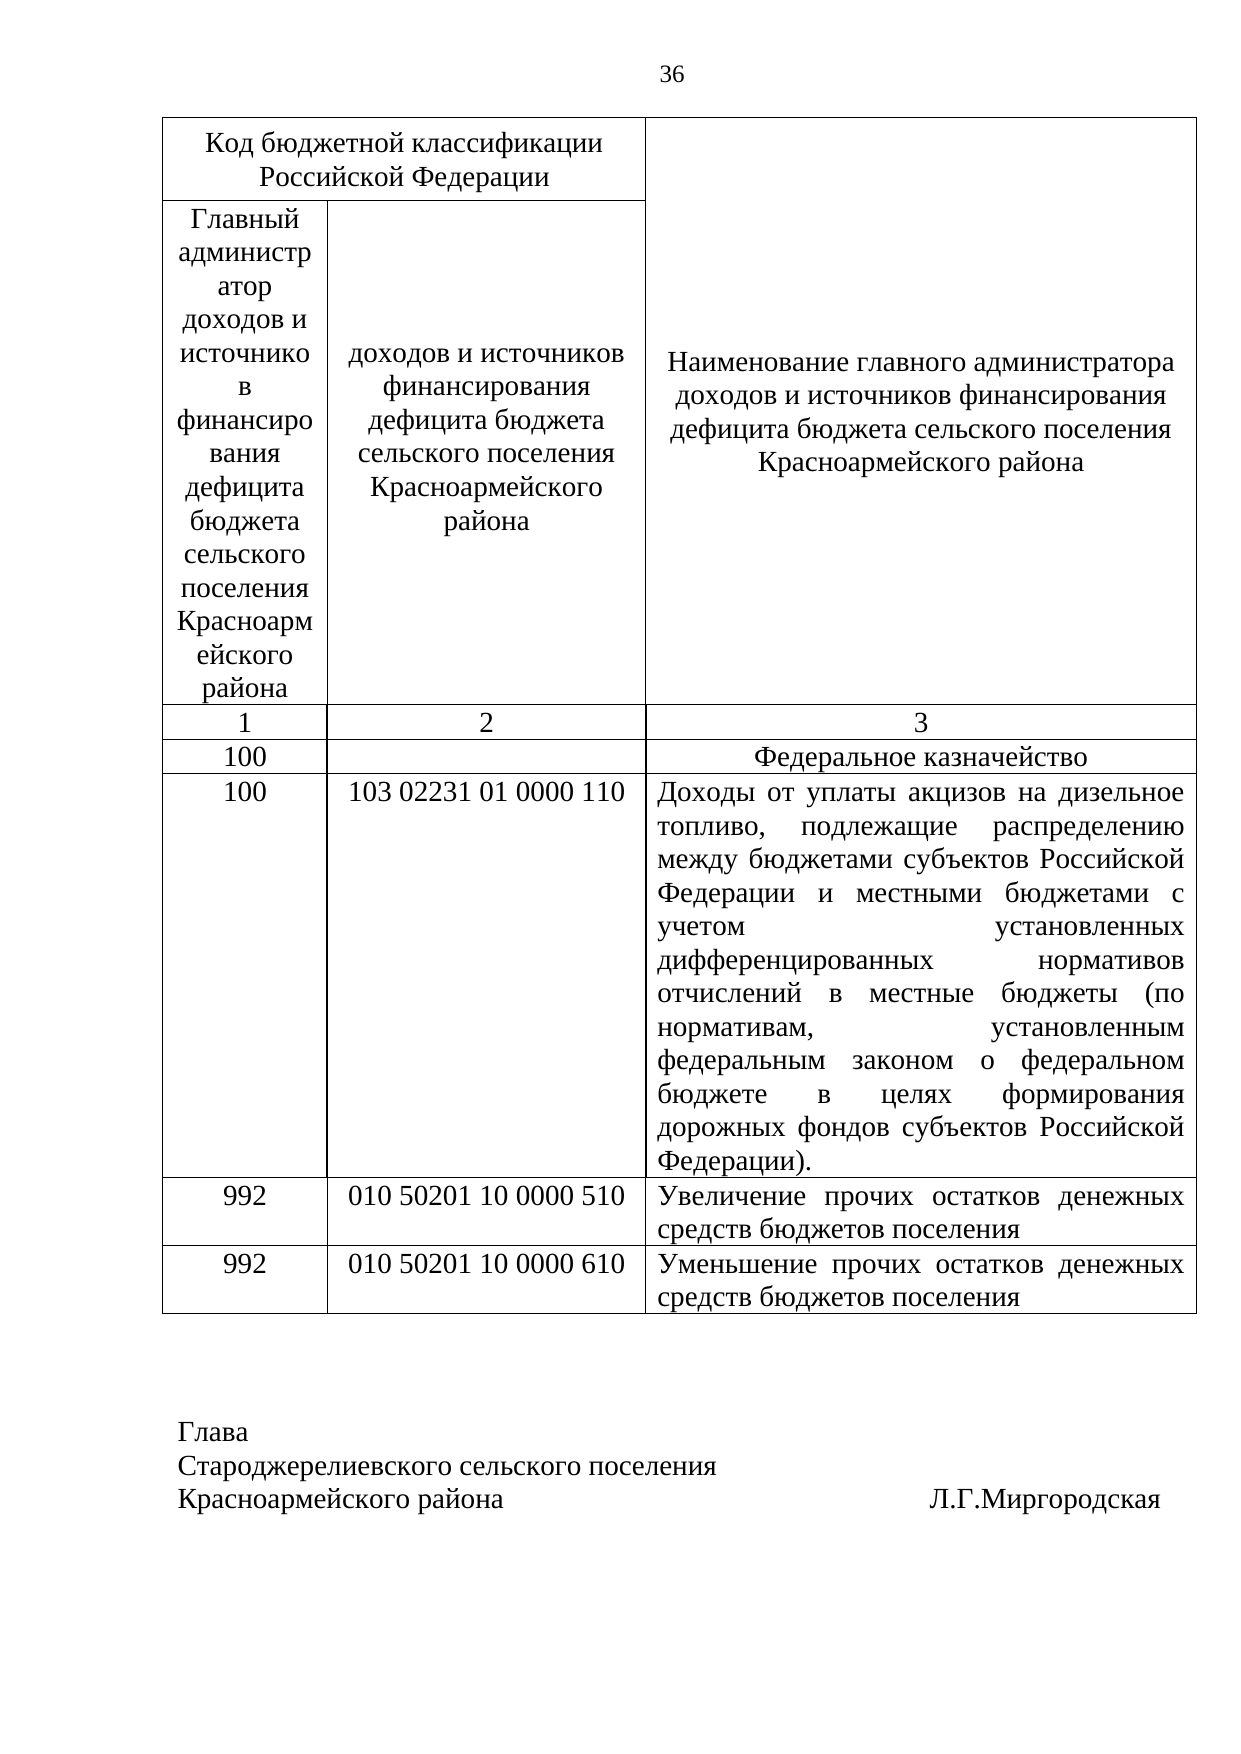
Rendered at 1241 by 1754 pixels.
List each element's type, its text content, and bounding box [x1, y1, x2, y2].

text Красноармейского района Л.Г.Миргородская [177, 1482, 1167, 1515]
table_cell 100 [163, 740, 326, 773]
table_cell Главный администратор доходов и источников финансирования дефицита бюджета сельского поселения Красноармейского района [163, 201, 327, 704]
table_cell Доходы от уплаты акцизов на дизельное топливо, подлежащие распределению между бюджетами субъектов Российской Федерации и местными бюджетами с учетом установленных дифференцированных нормативов отчислений в местные бюджеты (по нормативам, установленным федеральным законом о федеральном бюджете в целях формирования дорожных фондов субъектов Российской Федерации). [647, 774, 1196, 1177]
table_cell 1 [163, 705, 326, 738]
table_cell 992 [163, 1246, 327, 1313]
table_cell 010 50201 10 0000 510 [328, 1178, 645, 1245]
table_cell 992 [163, 1178, 327, 1245]
table_cell Уменьшение прочих остатков денежных средств бюджетов поселения [646, 1246, 1196, 1313]
text Староджерелиевского сельского поселения [177, 1448, 1167, 1482]
table_header Код бюджетной классификации Российской Федерации [163, 118, 645, 200]
table_cell 3 [647, 705, 1196, 738]
table_cell доходов и источников финансирования дефицита бюджета сельского поселения Красноармейского района [328, 201, 645, 704]
table_cell 010 50201 10 0000 610 [328, 1246, 645, 1313]
table_cell [328, 740, 645, 773]
text Глава [177, 1414, 1167, 1448]
table_cell 103 02231 01 0000 110 [328, 774, 645, 1177]
table_cell 100 [163, 774, 326, 1177]
table_cell Федеральное казначейство [647, 740, 1196, 773]
table_cell 2 [328, 705, 645, 738]
table_cell Увеличение прочих остатков денежных средств бюджетов поселения [646, 1178, 1196, 1245]
table_header Наименование главного администратора доходов и источников финансирования дефицита бюджета сельского поселения Красноармейского района [646, 118, 1196, 704]
